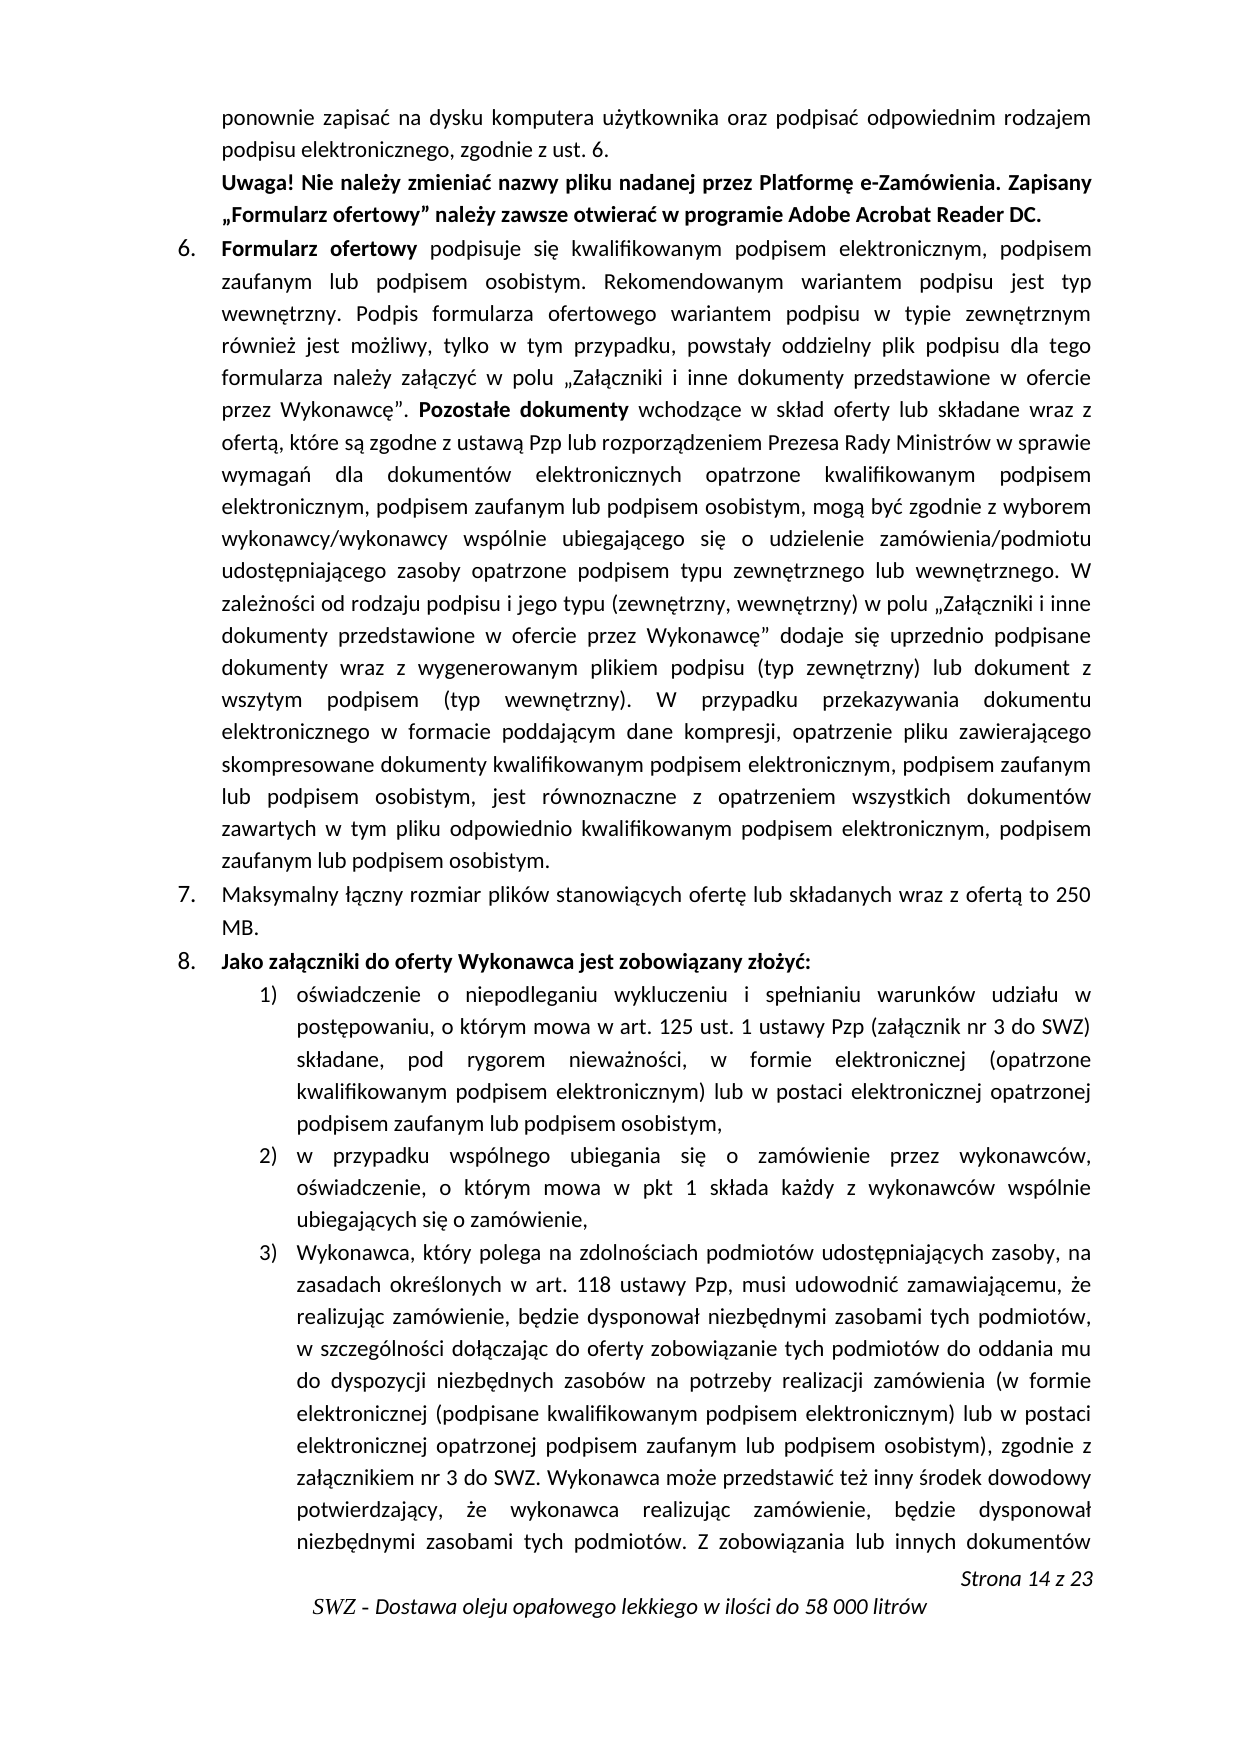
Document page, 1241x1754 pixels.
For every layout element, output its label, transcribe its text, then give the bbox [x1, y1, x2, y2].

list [177, 103, 1093, 164]
list Jako załączniki do oferty Wykonawca jest zobowiązany złożyć: [177, 945, 1093, 976]
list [259, 1238, 1093, 1556]
list Maksymalny łączny rozmiar plików stanowiących ofertę lub składanych wraz z ofertą to 250 MB. [177, 878, 1093, 941]
list Formularz ofertowy podpisuje się kwalifikowanym podpisem elektronicznym, podpisem zaufanym lub podpisem osobistym. Rekomendowanym wariantem podpisu jest typ wewnętrzny. Podpis formularza ofertowego wariantem podpisu w typie zewnętrznym również jest możliwy, tylko w tym przypadku, powstały oddzielny plik podpisu dla tego formularza należy załączyć w polu „Załączniki i inne dokumenty przedstawione w ofercie przez Wykonawcę”. Pozostałe dokumenty wchodzące w skład oferty lub składane wraz z ofertą, które są zgodne z ustawą Pzp lub rozporządzeniem Prezesa Rady Ministrów w sprawie wymagań dla dokumentów elektronicznych opatrzone kwalifikowanym podpisem elektronicznym, podpisem zaufanym lub podpisem osobistym, mogą być zgodnie z wyborem wykonawcy/wykonawcy wspólnie ubiegającego się o udzielenie zamówienia/podmiotu udostępniającego zasoby opatrzone podpisem typu zewnętrznego lub wewnętrznego. W zależności od rodzaju podpisu i jego typu (zewnętrzny, wewnętrzny) w polu „Załączniki i inne dokumenty przedstawione w ofercie przez Wykonawcę” dodaje się uprzednio podpisane dokumenty wraz z wygenerowanym plikiem podpisu (typ zewnętrzny) lub dokument z wszytym podpisem (typ wewnętrzny). W przypadku przekazywania dokumentu elektronicznego w formacie poddającym dane kompresji, opatrzenie pliku zawierającego skompresowane dokumenty kwalifikowanym podpisem elektronicznym, podpisem zaufanym lub podpisem osobistym, jest równoznaczne z opatrzeniem wszystkich dokumentów zawartych w tym pliku odpowiednio kwalifikowanym podpisem elektronicznym, podpisem zaufanym lub podpisem osobistym. [177, 232, 1093, 874]
list Uwaga! Nie należy zmieniać nazwy pliku nadanej przez Platformę e-Zamówienia. Zapisany „Formularz ofertowy” należy zawsze otwierać w programie Adobe Acrobat Reader DC. [221, 168, 1093, 228]
list w przypadku wspólnego ubiegania się o zamówienie przez wykonawców, oświadczenie, o którym mowa w pkt 1 składa każdy z wykonawców wspólnie ubiegających się o zamówienie, [259, 1141, 1093, 1234]
list oświadczenie o niepodleganiu wykluczeniu i spełnianiu warunków udziału w postępowaniu, o którym mowa w art. 125 ust. 1 ustawy Pzp (załącznik nr 3 do SWZ) składane, pod rygorem nieważności, w formie elektronicznej (opatrzone kwalifikowanym podpisem elektronicznym) lub w postaci elektronicznej opatrzonej podpisem zaufanym lub podpisem osobistym, [259, 980, 1093, 1137]
